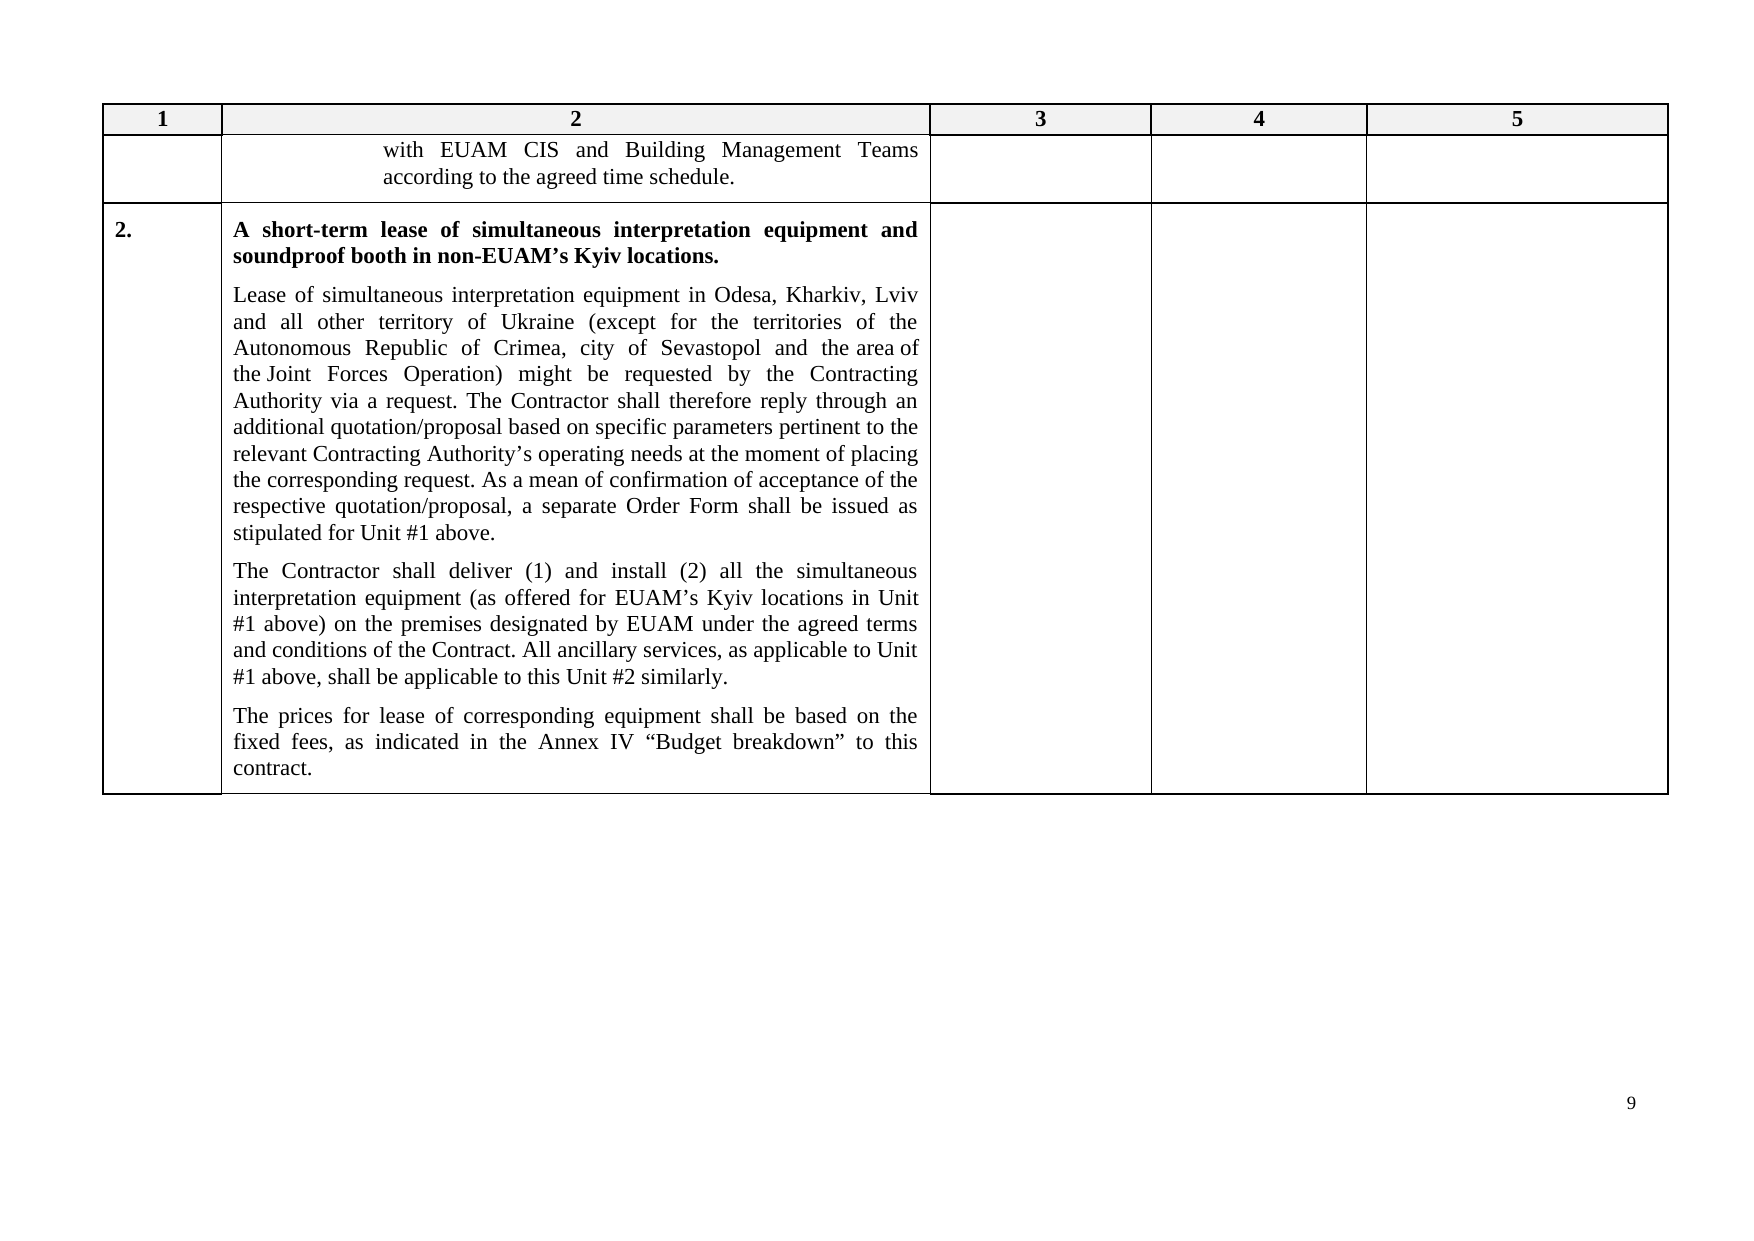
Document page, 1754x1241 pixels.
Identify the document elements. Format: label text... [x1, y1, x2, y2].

table_cell 2. [104, 204, 221, 793]
table_cell [931, 204, 1151, 793]
table_header 4 [1152, 105, 1366, 134]
table_cell [931, 136, 1151, 202]
table_header 1 [104, 105, 221, 134]
table_header 5 [1368, 105, 1667, 134]
table_header 3 [931, 105, 1150, 134]
table_cell [104, 136, 221, 202]
table_cell [1367, 136, 1667, 202]
table_header 2 [223, 105, 929, 134]
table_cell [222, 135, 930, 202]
table_cell [1152, 204, 1366, 793]
table_cell [1367, 204, 1667, 793]
table_cell [1152, 136, 1366, 202]
table_cell A short-term lease of simultaneous interpretation equipment and soundproof booth in non-EUAM’s Kyiv locations. Lease of simultaneous interpretation equipment in Odesa, Kharkiv, Lviv and all other territory of Ukraine (except for the territories of the Autonomous Republic of Crimea, city of Sevastopol and the area of the Joint Forces Operation) might be requested by the Contracting Authority via a request. The Contractor shall therefore reply through an additional quotation/proposal based on specific parameters pertinent to the relevant Contracting Authority’s operating needs at the moment of placing the corresponding request. As a mean of confirmation of acceptance of the respective quotation/proposal, a separate Order Form shall be issued as stipulated for Unit #1 above. The Contractor shall deliver (1) and install (2) all the simultaneous interpretation equipment (as offered for EUAM’s Kyiv locations in Unit #1 above) on the premises designated by EUAM under the agreed terms and conditions of the Contract. All ancillary services, as applicable to Unit #1 above, shall be applicable to this Unit #2 similarly. The prices for lease of corresponding equipment shall be based on the fixed fees, as indicated in the Annex IV “Budget breakdown” to this contract. [222, 203, 930, 793]
